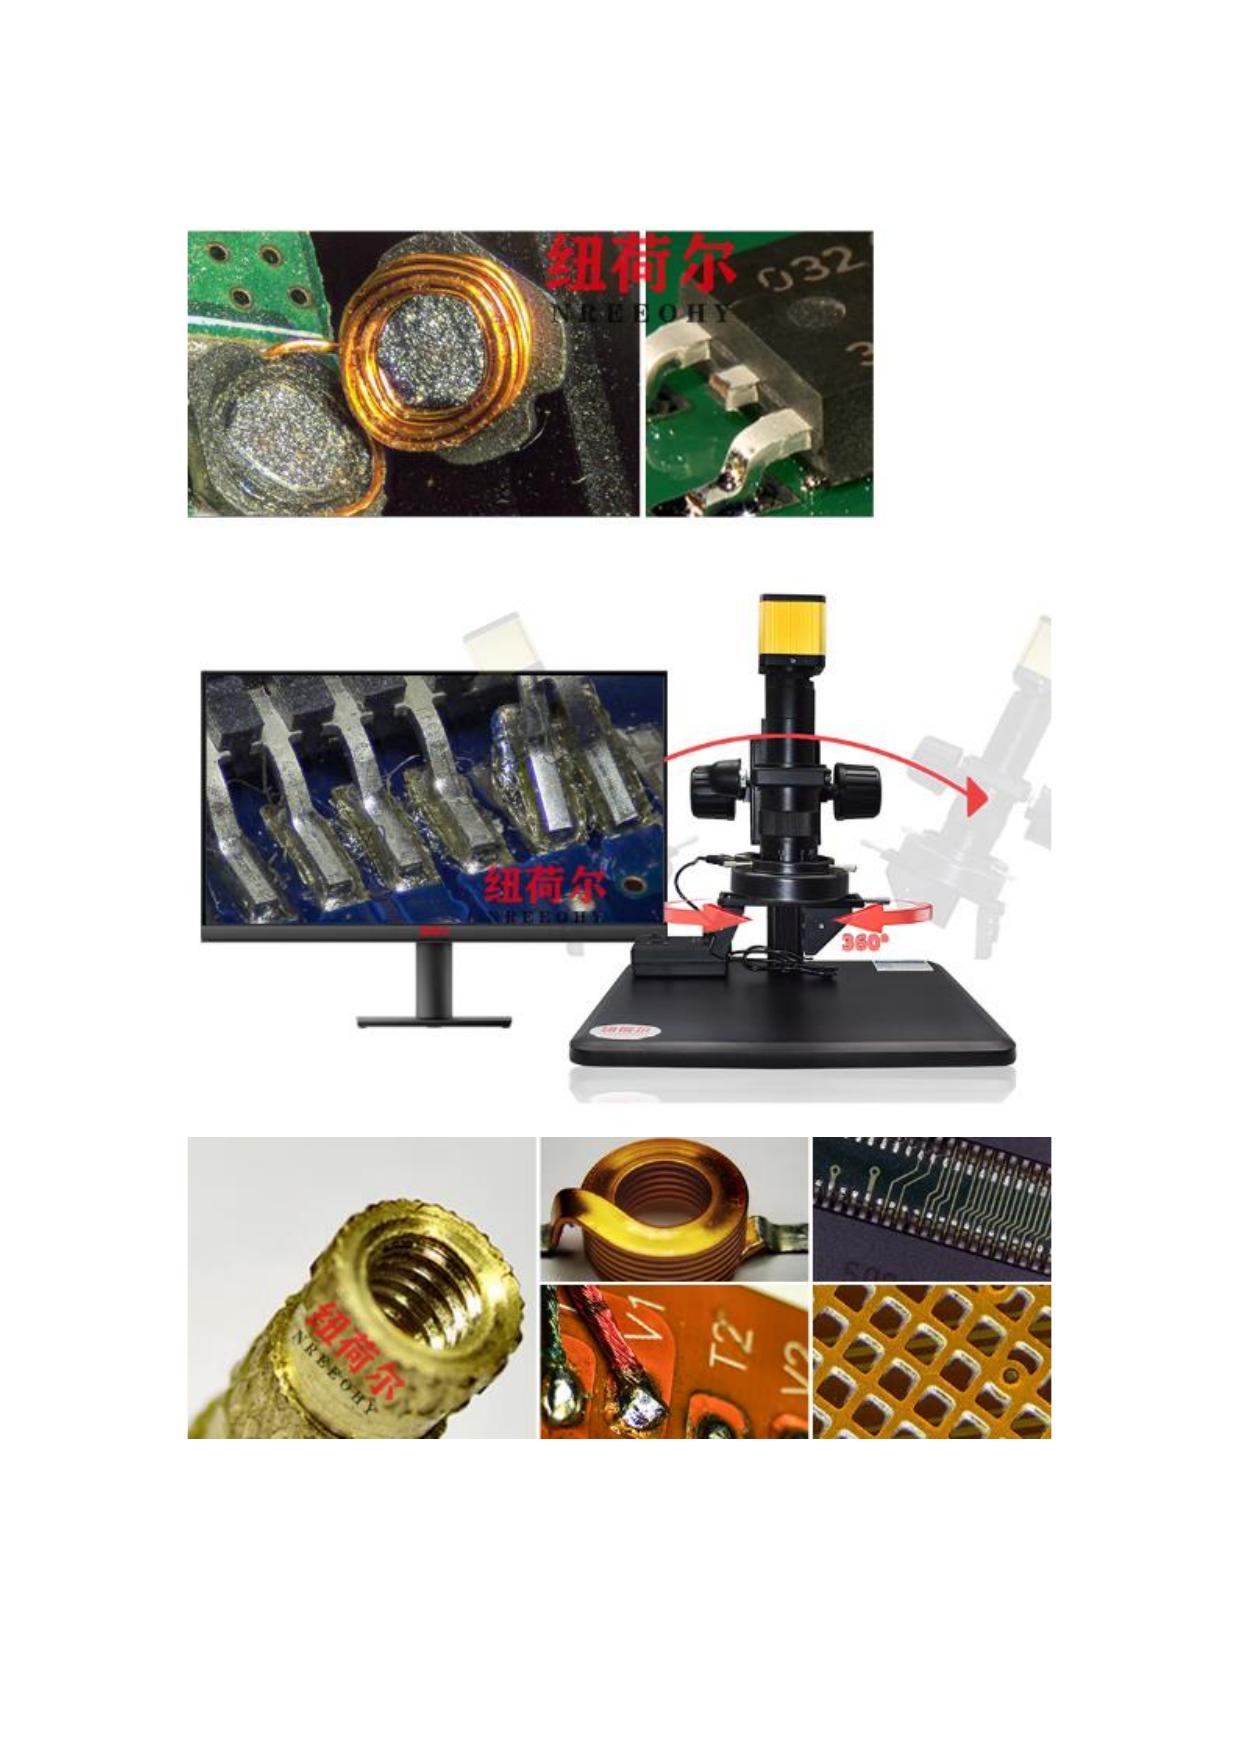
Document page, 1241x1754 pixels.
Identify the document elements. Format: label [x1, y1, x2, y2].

picture [187, 1137, 1052, 1439]
picture [187, 227, 1052, 1124]
